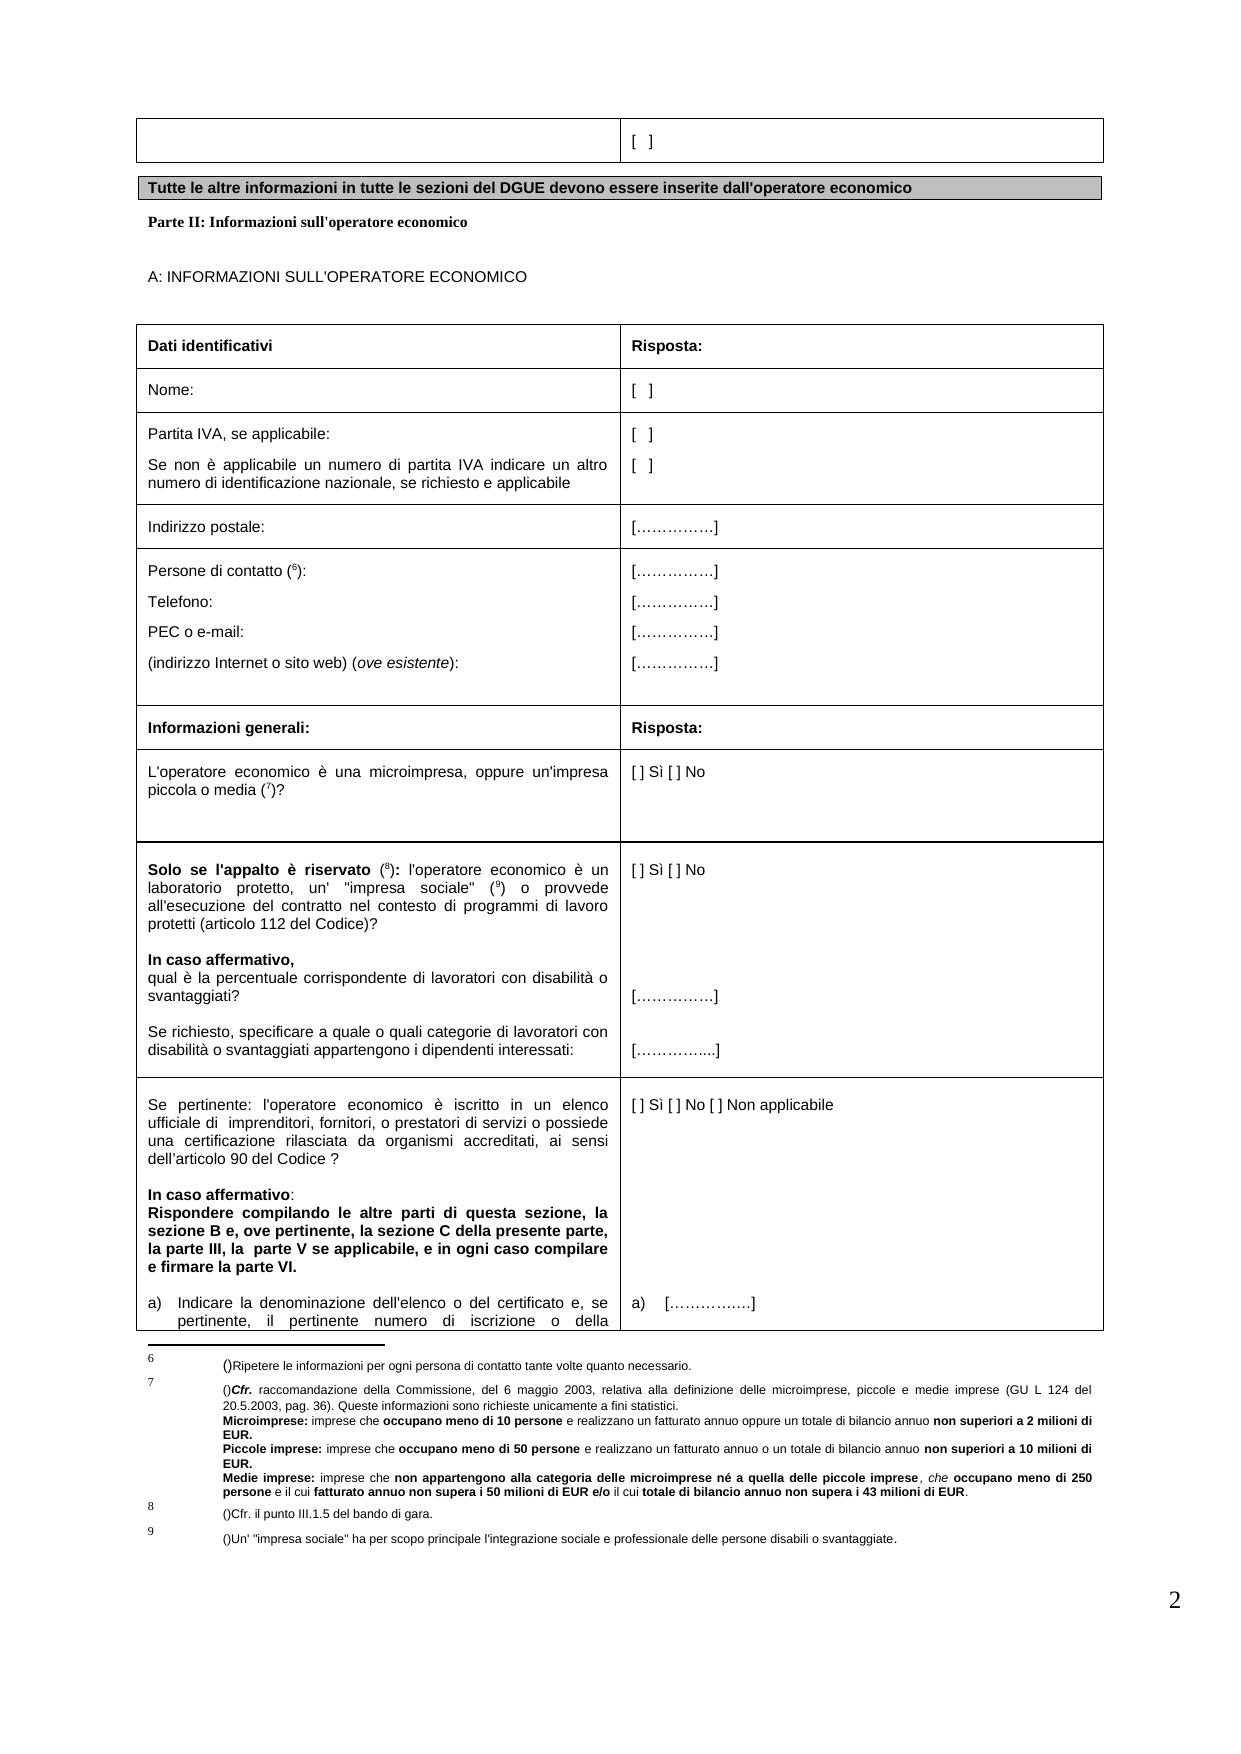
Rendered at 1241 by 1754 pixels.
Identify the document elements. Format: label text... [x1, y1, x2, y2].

table_cell Informazioni generali: [137, 706, 620, 749]
table_cell [ ] Sì [ ] No [621, 750, 1103, 841]
table_cell L'operatore economico è una microimpresa, oppure un'impresa piccola o media ()? [137, 750, 620, 841]
table_cell Nome: [137, 369, 620, 412]
text Tutte le altre informazioni in tutte le sezioni del DGUE devono essere inserite dall'operatore economico [139, 177, 1101, 199]
table_cell [ ] Sì [ ] No [……………] […………....] [621, 843, 1103, 1077]
table_cell Risposta: [621, 706, 1103, 749]
title Parte II: Informazioni sull'operatore economico [148, 212, 1093, 230]
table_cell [137, 1078, 620, 1330]
table_cell Solo se l'appalto è riservato (): l'operatore economico è un laboratorio protetto, un' "impresa sociale" () o provvede all'esecuzione del contratto nel contesto di programmi di lavoro protetti (articolo 112 del Codice)? In caso affermativo, qual è la percentuale corrispondente di lavoratori con disabilità o svantaggiati? Se richiesto, specificare a quale o quali categorie di lavoratori con disabilità o svantaggiati appartengono i dipendenti interessati: [137, 843, 620, 1077]
table_header Dati identificativi [137, 325, 620, 367]
table_cell [……………] [621, 505, 1103, 548]
table_cell [ ] [621, 369, 1103, 412]
title A: Informazioni sull'operatore economico [148, 268, 1093, 286]
table_cell [ ] [ ] [621, 413, 1103, 504]
table_cell Partita IVA, se applicabile: Se non è applicabile un numero di partita IVA indicare un altro numero di identificazione nazionale, se richiesto e applicabile [137, 413, 620, 504]
table_cell Indirizzo postale: [137, 505, 620, 548]
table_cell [621, 119, 1103, 162]
table_header Risposta: [621, 325, 1103, 367]
table_cell [……………] [……………] [……………] [……………] [621, 549, 1103, 705]
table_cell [621, 1078, 1103, 1330]
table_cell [137, 119, 620, 162]
table_cell Persone di contatto (): Telefono: PEC o e-mail: (indirizzo Internet o sito web) (ove esistente): [137, 549, 620, 705]
